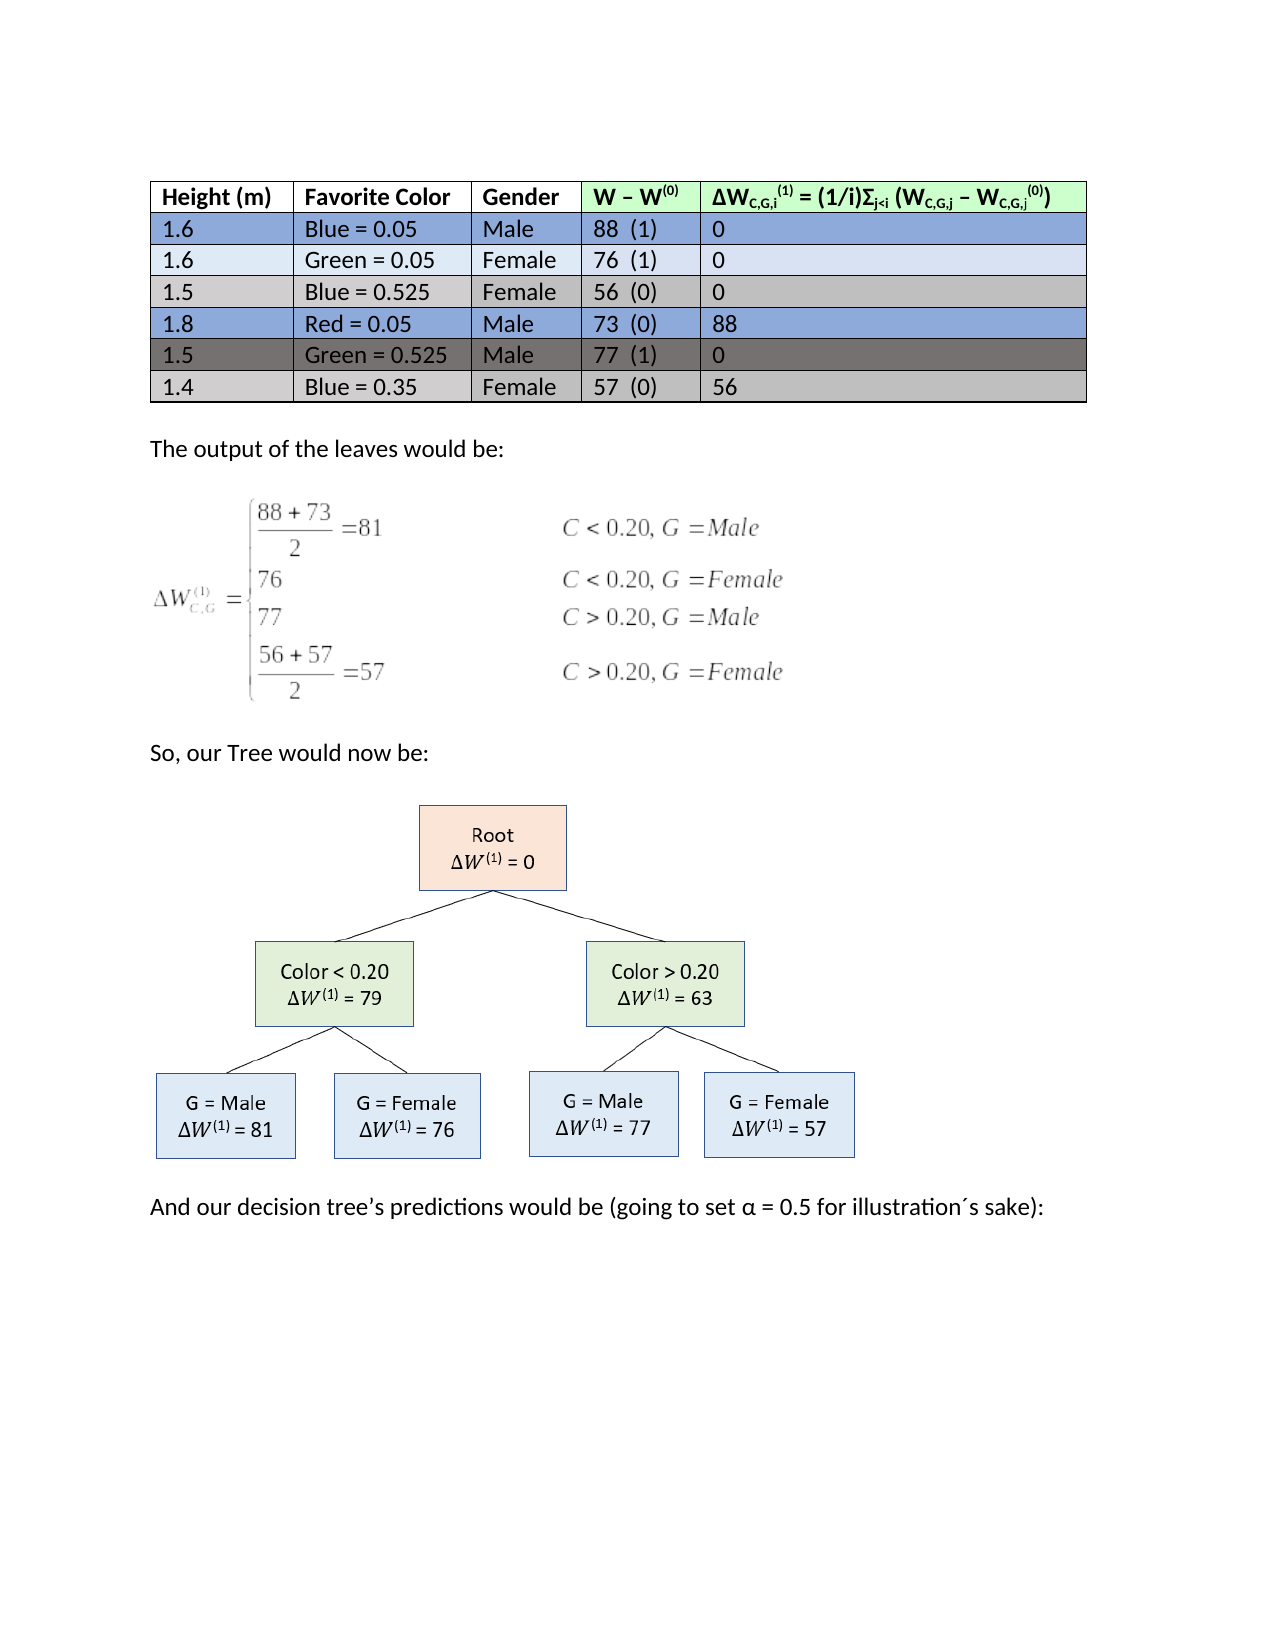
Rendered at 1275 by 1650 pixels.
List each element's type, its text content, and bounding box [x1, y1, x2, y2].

table_cell Female [472, 245, 581, 275]
table_cell 1.5 [151, 276, 293, 307]
table_cell Female [472, 371, 581, 401]
table_cell 0 [701, 339, 1086, 370]
table_cell 56 (0) [582, 276, 700, 307]
table_cell Blue = 0.35 [294, 371, 471, 401]
table_cell 1.8 [151, 308, 293, 338]
table_cell 0 [701, 276, 1086, 307]
table_cell Male [472, 308, 581, 338]
table_cell 76 (1) [582, 245, 700, 275]
table_cell 77 (1) [582, 339, 700, 370]
text So, our Tree would now be: [150, 737, 1125, 768]
table_cell 88 (1) [582, 213, 700, 244]
table_header ΔWC,G,i(1) = (1/i)Σj<i (WC,G,j – WC,G,j(0)) [701, 182, 1086, 212]
table_cell Green = 0.05 [294, 245, 471, 275]
table_cell 1.6 [151, 245, 293, 275]
table_cell Blue = 0.05 [294, 213, 471, 244]
table_header Favorite Color [294, 182, 471, 212]
table_cell Male [472, 339, 581, 370]
table_cell 73 (0) [582, 308, 700, 338]
table_cell 1.5 [151, 339, 293, 370]
table_cell Female [472, 276, 581, 307]
table_cell Green = 0.525 [294, 339, 471, 370]
text And our decision tree’s predictions would be (going to set α = 0.5 for illustration´s sake): [150, 1191, 1125, 1222]
table_cell Blue = 0.525 [294, 276, 471, 307]
table_cell 1.6 [151, 213, 293, 244]
table_cell 0 [701, 245, 1086, 275]
text The output of the leaves would be: [150, 433, 1125, 463]
table_header W – W(0) [582, 182, 700, 212]
table_cell 56 [701, 371, 1086, 401]
table_header Gender [472, 182, 581, 212]
table_cell 1.4 [151, 371, 293, 401]
table_cell 57 (0) [582, 371, 700, 401]
table_cell Male [472, 213, 581, 244]
table_header Height (m) [151, 182, 293, 212]
table_cell 88 [701, 308, 1086, 338]
picture [150, 798, 858, 1161]
table_cell 0 [701, 213, 1086, 244]
table_cell Red = 0.05 [294, 308, 471, 338]
